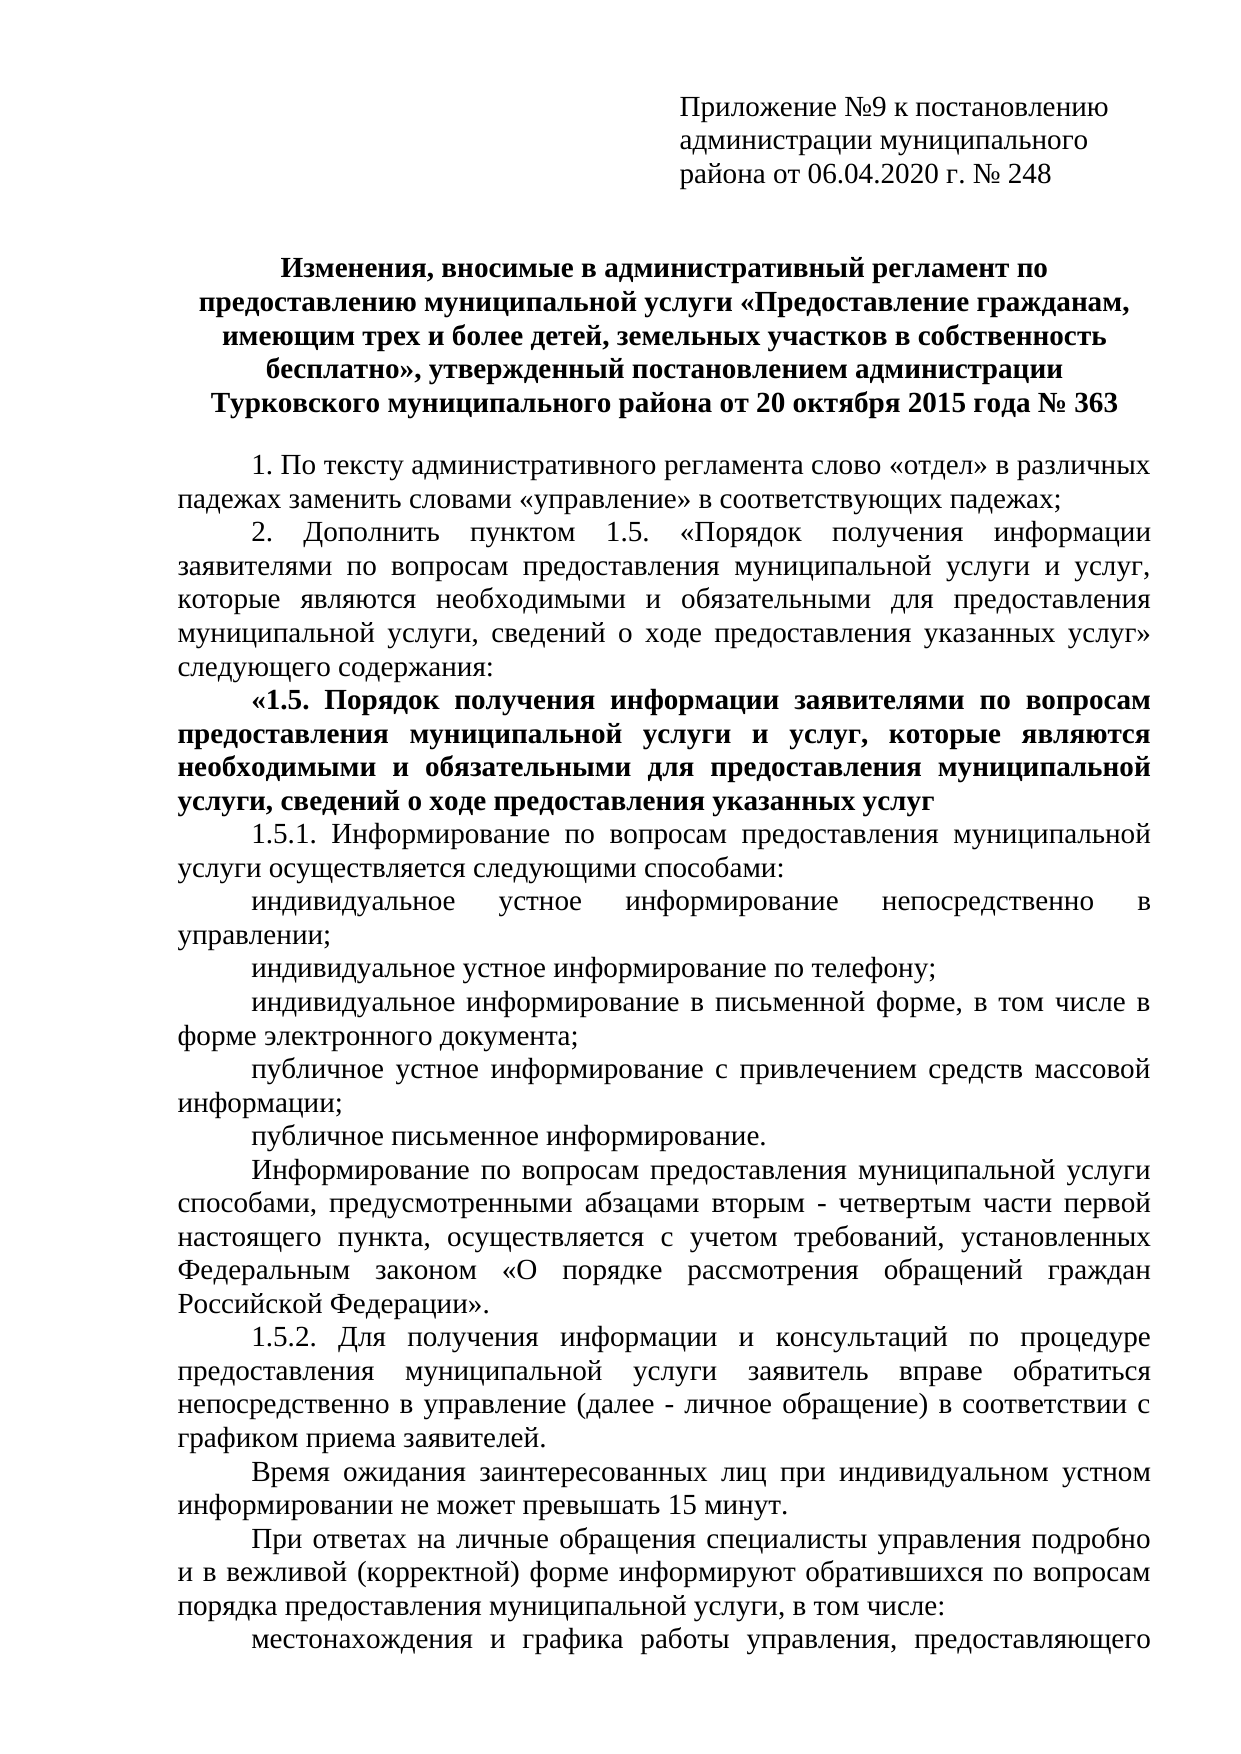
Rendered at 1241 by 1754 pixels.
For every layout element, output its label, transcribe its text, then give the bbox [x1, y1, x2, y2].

text публичное устное информирование с привлечением средств массовой информации; [177, 1051, 1152, 1118]
text индивидуальное устное информирование по телефону; [177, 951, 1152, 984]
text Информирование по вопросам предоставления муниципальной услуги способами, предусмотренными абзацами вторым - четвертым части первой настоящего пункта, осуществляется с учетом требований, установленных Федеральным законом «О порядке рассмотрения обращений граждан Российской Федерации». [177, 1152, 1152, 1319]
text 1.5.2. Для получения информации и консультаций по процедуре предоставления муниципальной услуги заявитель вправе обратиться непосредственно в управление (далее - личное обращение) в соответствии с графиком приема заявителей. [177, 1319, 1152, 1454]
text Время ожидания заинтересованных лиц при индивидуальном устном информировании не может превышать 15 минут. [177, 1454, 1152, 1521]
text «1.5. Порядок получения информации заявителями по вопросам предоставления муниципальной услуги и услуг, которые являются необходимыми и обязательными для предоставления муниципальной услуги, сведений о ходе предоставления указанных услуг [177, 682, 1152, 816]
text публичное письменное информирование. [177, 1118, 1152, 1152]
text индивидуальное информирование в письменной форме, в том числе в форме электронного документа; [177, 984, 1152, 1051]
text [177, 1621, 1152, 1655]
text района от 06.04.2020 г. № 248 [679, 156, 1152, 189]
subtitle Изменения, вносимые в административный регламент по предоставлению муниципальной услуги «Предоставление гражданам, имеющим трех и более детей, земельных участков в собственность бесплатно», утвержденный постановлением администрации Турковского муниципального района от 20 октября 2015 года № 363 [177, 251, 1152, 418]
text 1.5.1. Информирование по вопросам предоставления муниципальной услуги осуществляется следующими способами: [177, 816, 1152, 883]
text 1. По тексту административного регламента слово «отдел» в различных падежах заменить словами «управление» в соответствующих падежах; [177, 447, 1152, 514]
text индивидуальное устное информирование непосредственно в управлении; [177, 883, 1152, 951]
text Приложение №9 к постановлению администрации муниципального [679, 89, 1152, 156]
text При ответах на личные обращения специалисты управления подробно и в вежливой (корректной) форме информируют обратившихся по вопросам порядка предоставления муниципальной услуги, в том числе: [177, 1521, 1152, 1621]
text 2. Дополнить пунктом 1.5. «Порядок получения информации заявителями по вопросам предоставления муниципальной услуги и услуг, которые являются необходимыми и обязательными для предоставления муниципальной услуги, сведений о ходе предоставления указанных услуг» следующего содержания: [177, 514, 1152, 682]
